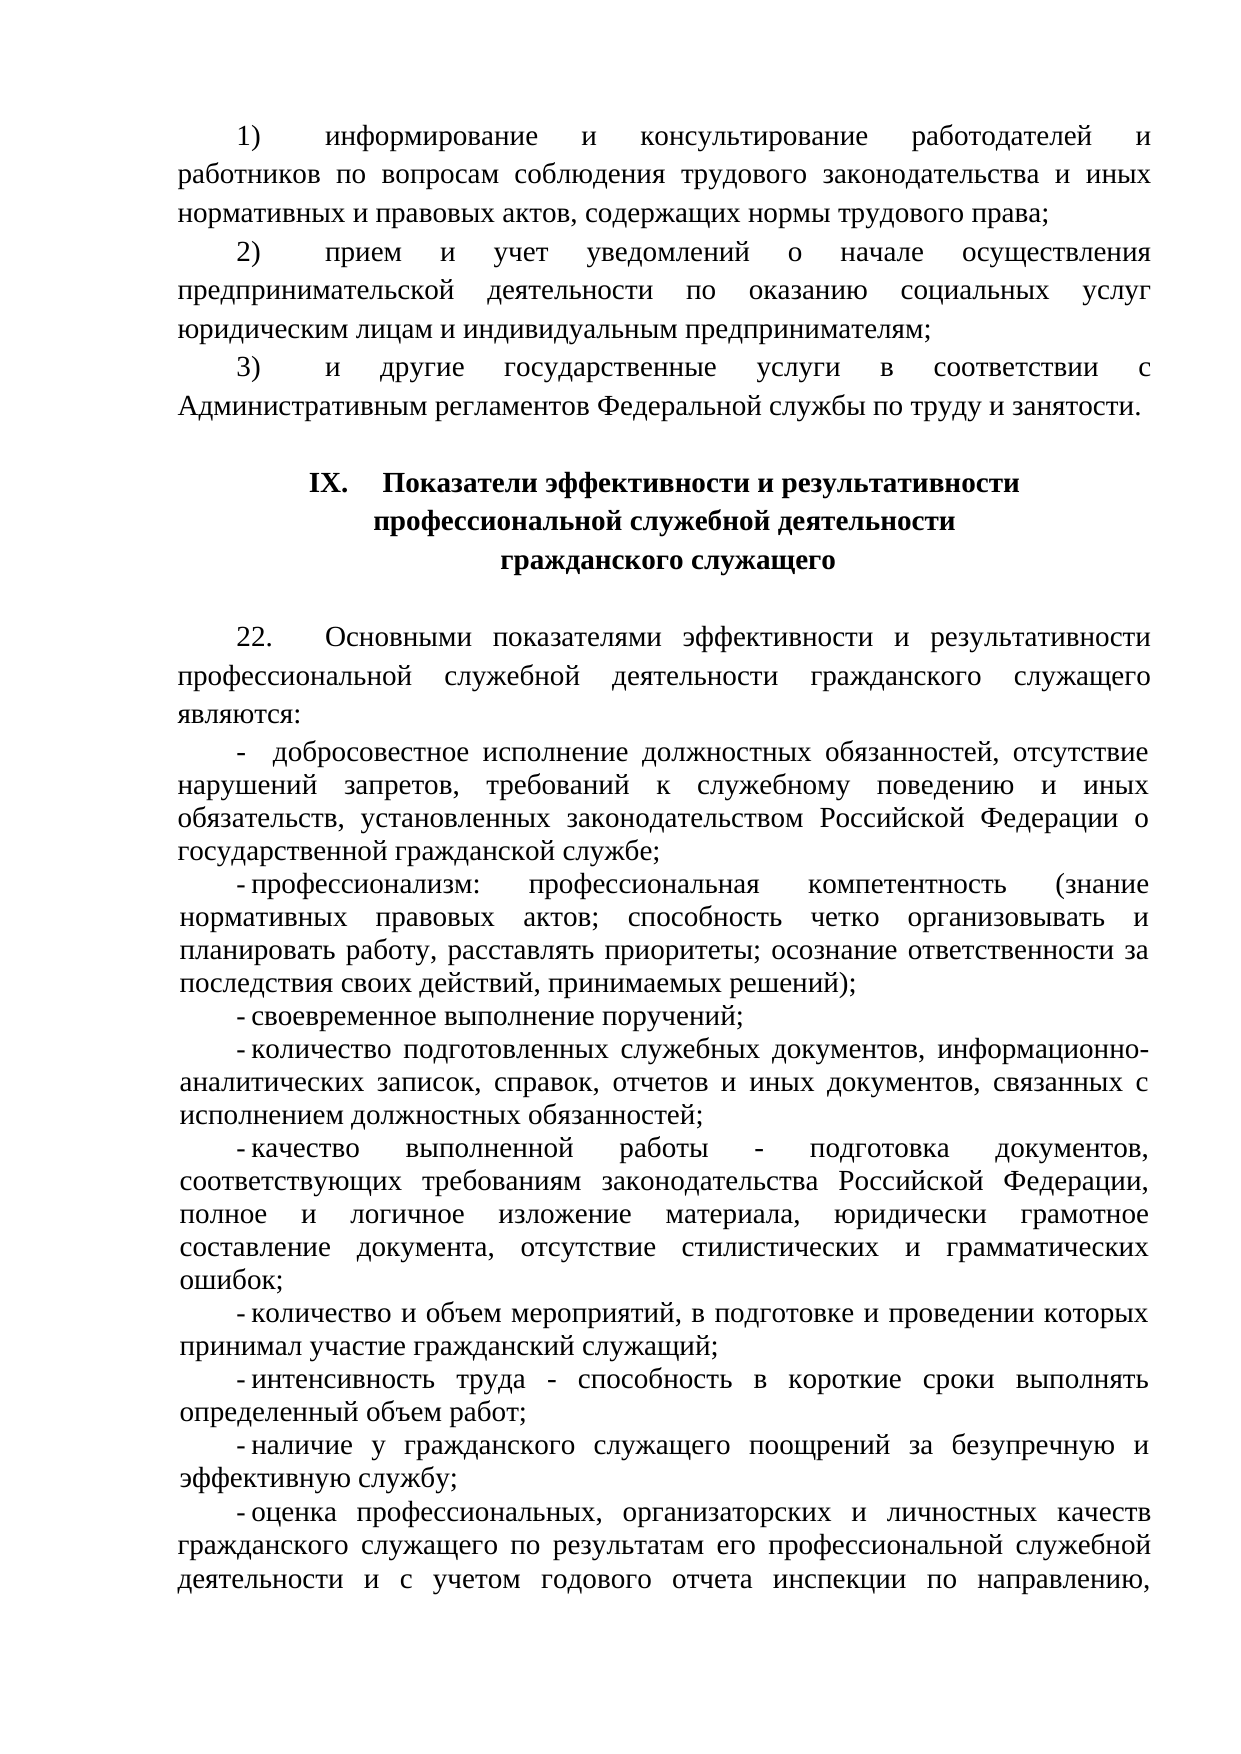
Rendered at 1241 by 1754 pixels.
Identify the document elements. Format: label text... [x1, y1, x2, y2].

list интенсивность труда - способность в короткие сроки выполнять определенный объем работ; [179, 1362, 1149, 1428]
list качество выполненной работы - подготовка документов, соответствующих требованиям законодательства Российской Федерации, полное и логичное изложение материала, юридически грамотное составление документа, отсутствие стилистических и грамматических ошибок; [179, 1131, 1149, 1296]
list и другие государственные услуги в соответствии с Административным регламентов Федеральной службы по труду и занятости. [177, 349, 1152, 421]
list Показатели эффективности и результативности [177, 465, 1152, 498]
list количество и объем мероприятий, в подготовке и проведении которых принимал участие гражданский служащий; [179, 1296, 1149, 1362]
list профессиональной служебной деятельности [177, 503, 1152, 537]
text - добросовестное исполнение должностных обязанностей, отсутствие нарушений запретов, требований к служебному поведению и иных обязательств, установленных законодательством Российской Федерации о государственной гражданской службе; [177, 735, 1149, 867]
list количество подготовленных служебных документов, информационно- аналитических записок, справок, отчетов и иных документов, связанных с исполнением должностных обязанностей; [179, 1032, 1149, 1131]
list профессионализм: профессиональная компетентность (знание нормативных правовых актов; способность четко организовывать и планировать работу, расставлять приоритеты; осознание ответственности за последствия своих действий, принимаемых решений); [179, 867, 1149, 999]
list гражданского служащего [177, 542, 1152, 576]
list информирование и консультирование работодателей и работников по вопросам соблюдения трудового законодательства и иных нормативных и правовых актов, содержащих нормы трудового права; [177, 118, 1152, 229]
list Основными показателями эффективности и результативности профессиональной служебной деятельности гражданского служащего являются: [177, 619, 1152, 730]
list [177, 1494, 1152, 1595]
list своевременное выполнение поручений; [179, 999, 1152, 1032]
list наличие у гражданского служащего поощрений за безупречную и эффективную службу; [179, 1428, 1149, 1494]
list прием и учет уведомлений о начале осуществления предпринимательской деятельности по оказанию социальных услуг юридическим лицам и индивидуальным предпринимателям; [177, 234, 1152, 344]
